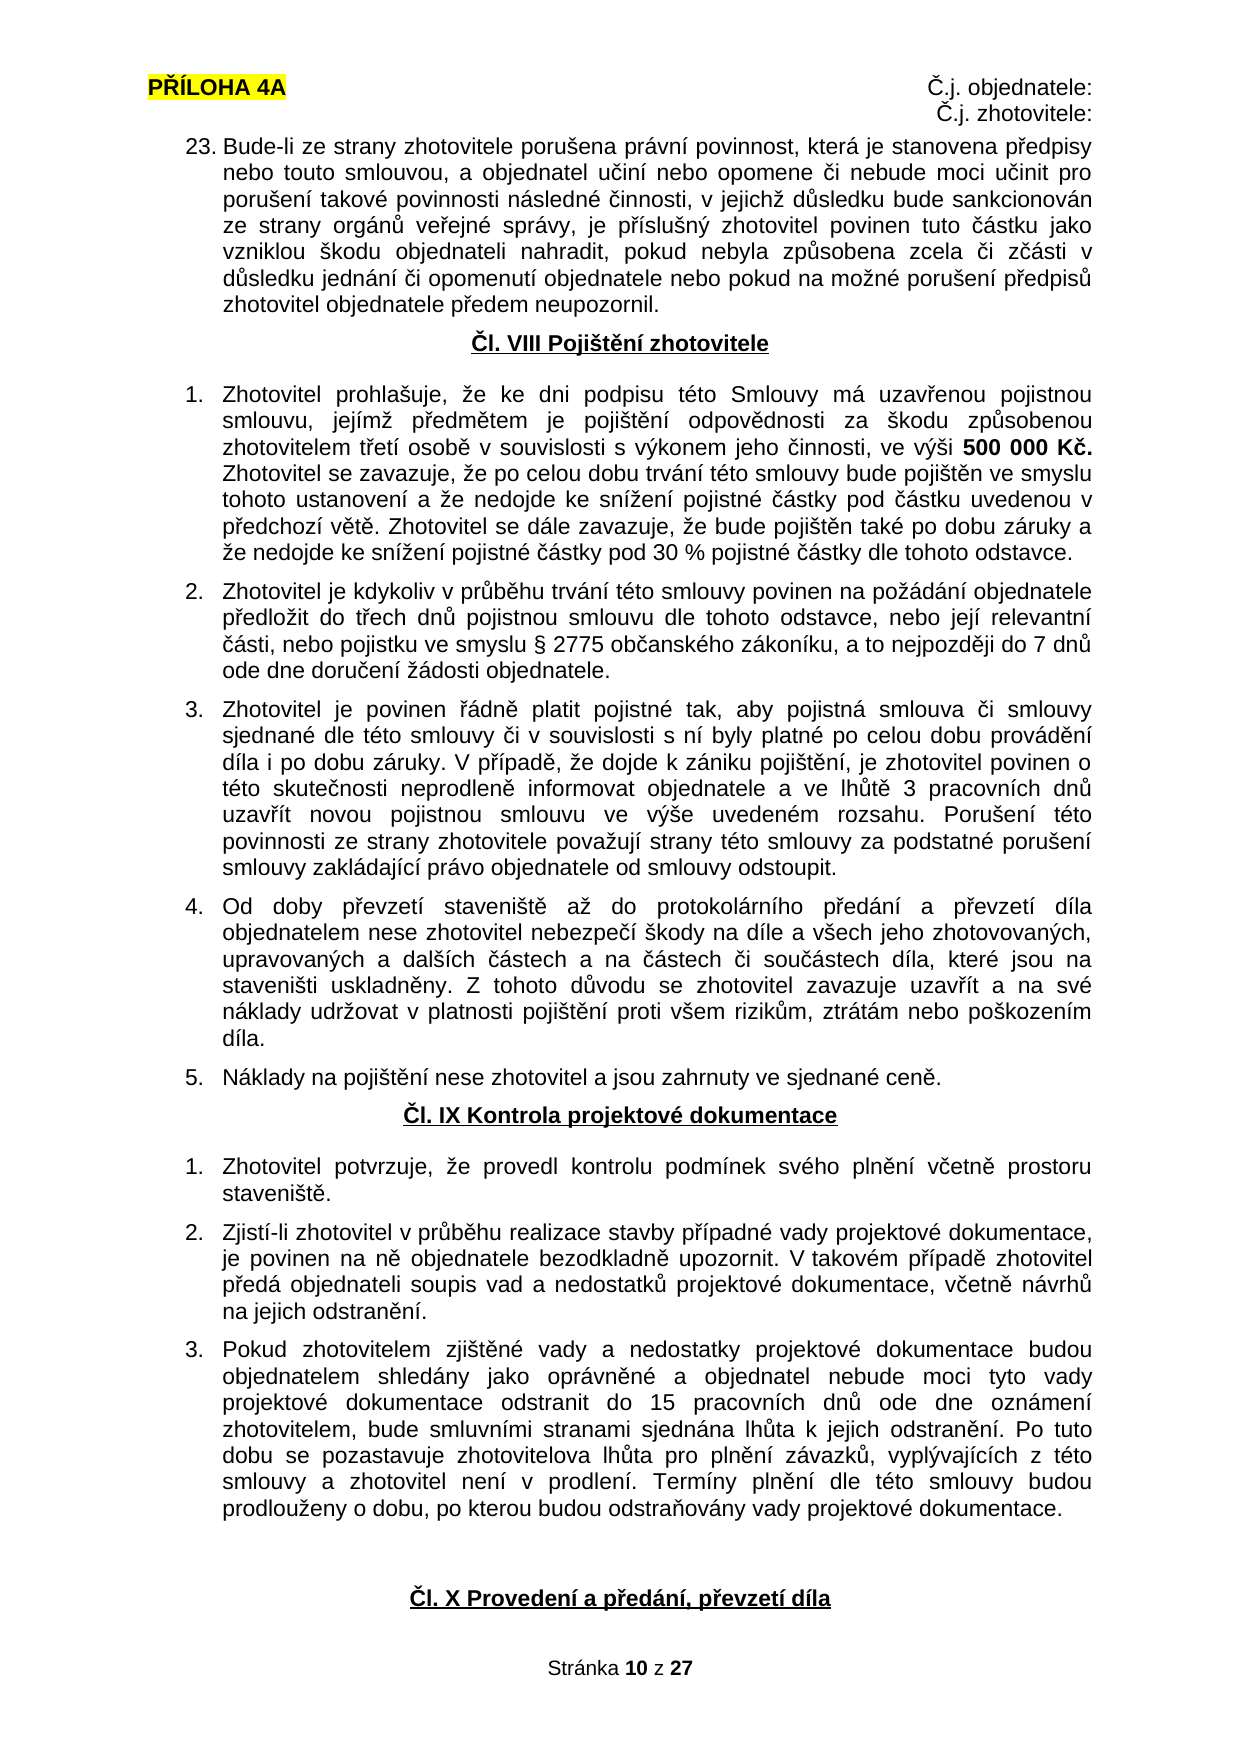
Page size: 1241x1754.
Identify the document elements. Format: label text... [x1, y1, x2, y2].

list Zhotovitel je kdykoliv v průběhu trvání této smlouvy povinen na požádání objednatele předložit do třech dnů pojistnou smlouvu dle tohoto odstavce, nebo její relevantní části, nebo pojistku ve smyslu § 2775 občanského zákoníku, a to nejpozději do 7 dnů ode dne doručení žádosti objednatele. [185, 578, 1093, 683]
text Čl. IX Kontrola projektové dokumentace [148, 1102, 1093, 1129]
list Zhotovitel prohlašuje, že ke dni podpisu této Smlouvy má uzavřenou pojistnou smlouvu, jejímž předmětem je pojištění odpovědnosti za škodu způsobenou zhotovitelem třetí osobě v souvislosti s výkonem jeho činnosti, ve výši 500 000 Kč. Zhotovitel se zavazuje, že po celou dobu trvání této smlouvy bude pojištěn ve smyslu tohoto ustanovení a že nedojde ke snížení pojistné částky pod částku uvedenou v předchozí větě. Zhotovitel se dále zavazuje, že bude pojištěn také po dobu záruky a že nedojde ke snížení pojistné částky pod 30 % pojistné částky dle tohoto odstavce. [185, 381, 1093, 565]
list Zhotovitel potvrzuje, že provedl kontrolu podmínek svého plnění včetně prostoru staveniště. [185, 1153, 1093, 1206]
list Pokud zhotovitelem zjištěné vady a nedostatky projektové dokumentace budou objednatelem shledány jako oprávněné a objednatel nebude moci tyto vady projektové dokumentace odstranit do 15 pracovních dnů ode dne oznámení zhotovitelem, bude smluvními stranami sjednána lhůta k jejich odstranění. Po tuto dobu se pozastavuje zhotovitelova lhůta pro plnění závazků, vyplývajících z této smlouvy a zhotovitel není v prodlení. Termíny plnění dle této smlouvy budou prodlouženy o dobu, po kterou budou odstraňovány vady projektové dokumentace. [185, 1336, 1093, 1521]
list Zhotovitel je povinen řádně platit pojistné tak, aby pojistná smlouva či smlouvy sjednané dle této smlouvy či v souvislosti s ní byly platné po celou dobu provádění díla i po dobu záruky. V případě, že dojde k zániku pojištění, je zhotovitel povinen o této skutečnosti neprodleně informovat objednatele a ve lhůtě 3 pracovních dnů uzavřít novou pojistnou smlouvu ve výše uvedeném rozsahu. Porušení této povinnosti ze strany zhotovitele považují strany této smlouvy za podstatné porušení smlouvy zakládající právo objednatele od smlouvy odstoupit. [185, 696, 1093, 880]
list Bude-li ze strany zhotovitele porušena právní povinnost, která je stanovena předpisy nebo touto smlouvou, a objednatel učiní nebo opomene či nebude moci učinit pro porušení takové povinnosti následné činnosti, v jejichž důsledku bude sankcionován ze strany orgánů veřejné správy, je příslušný zhotovitel povinen tuto částku jako vzniklou škodu objednateli nahradit, pokud nebyla způsobena zcela či zčásti v důsledku jednání či opomenutí objednatele nebo pokud na možné porušení předpisů zhotovitel objednatele předem neupozornil. [185, 133, 1093, 317]
list Zjistí-li zhotovitel v průběhu realizace stavby případné vady projektové dokumentace, je povinen na ně objednatele bezodkladně upozornit. V takovém případě zhotovitel předá objednateli soupis vad a nedostatků projektové dokumentace, včetně návrhů na jejich odstranění. [185, 1218, 1093, 1324]
list Od doby převzetí staveniště až do protokolárního předání a převzetí díla objednatelem nese zhotovitel nebezpečí škody na díle a všech jeho zhotovovaných, upravovaných a dalších částech a na částech či součástech díla, které jsou na staveništi uskladněny. Z tohoto důvodu se zhotovitel zavazuje uzavřít a na své náklady udržovat v platnosti pojištění proti všem rizikům, ztrátám nebo poškozením díla. [185, 893, 1093, 1051]
text Čl. VIII Pojištění zhotovitele [148, 330, 1093, 356]
list Náklady na pojištění nese zhotovitel a jsou zahrnuty ve sjednané ceně. [185, 1063, 1093, 1090]
text Čl. X Provedení a předání, převzetí díla [148, 1584, 1093, 1611]
